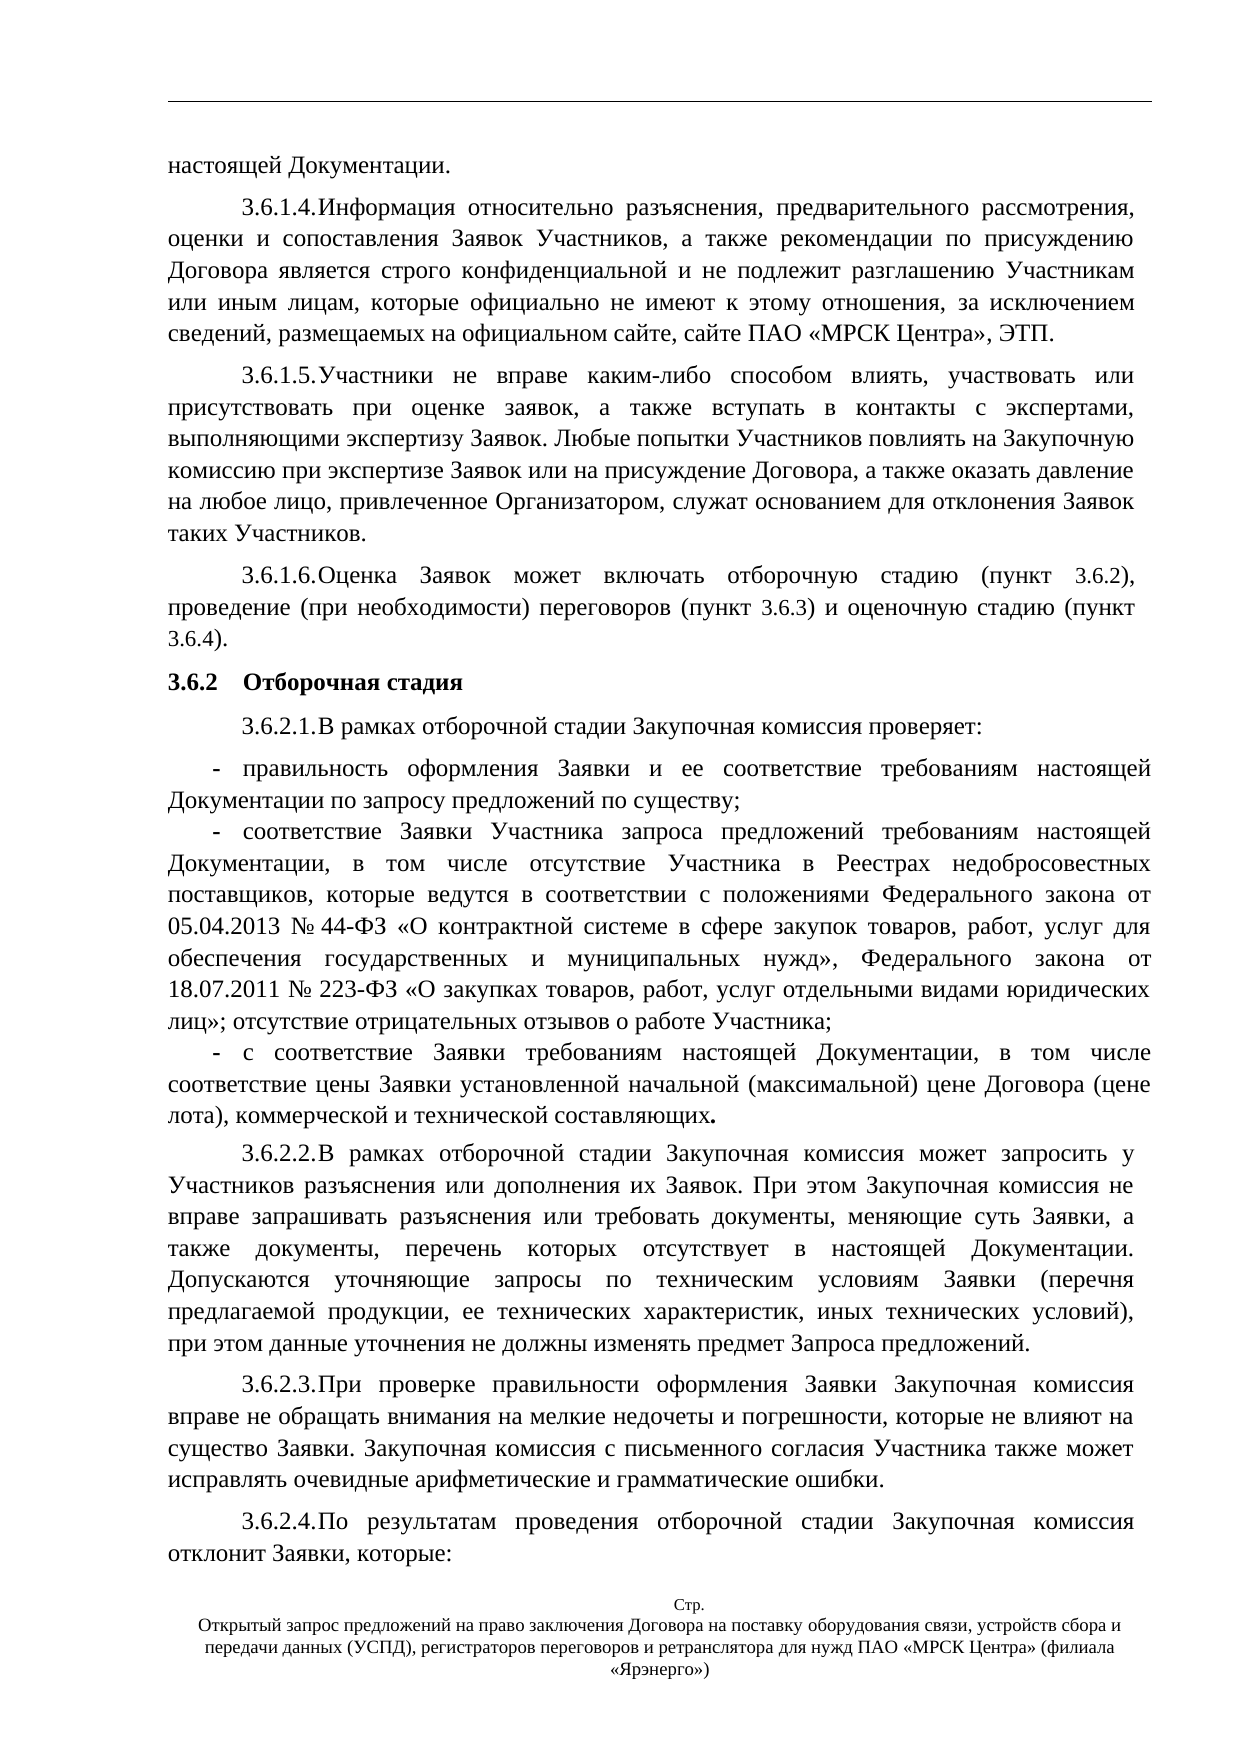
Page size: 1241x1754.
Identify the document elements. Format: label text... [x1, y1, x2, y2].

list соответствие Заявки Участника запроса предложений требованиям настоящей Документации, в том числе отсутствие Участника в Реестрах недобросовестных поставщиков, которые ведутся в соответствии с положениями Федерального закона от 05.04.2013 № 44-ФЗ «О контрактной системе в сфере закупок товаров, работ, услуг для обеспечения государственных и муниципальных нужд», Федерального закона от 18.07.2011 № 223-ФЗ «О закупках товаров, работ, услуг отдельными видами юридических лиц»; отсутствие отрицательных отзывов о работе Участника; [168, 816, 1152, 1034]
subtitle Отборочная стадия [168, 667, 1152, 696]
list правильность оформления Заявки и ее соответствие требованиям настоящей Документации по запросу предложений по существу; [168, 753, 1152, 813]
list Информация относительно разъяснения, предварительного рассмотрения, оценки и сопоставления Заявок Участников, а также рекомендации по присуждению Договора является строго конфиденциальной и не подлежит разглашению Участникам или иным лицам, которые официально не имеют к этому отношения, за исключением сведений, размещаемых на официальном сайте, сайте ПАО «МРСК Центра», ЭТП. [168, 192, 1135, 347]
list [168, 150, 1135, 179]
list При проверке правильности оформления Заявки Закупочная комиссия вправе не обращать внимания на мелкие недочеты и погрешности, которые не влияют на существо Заявки. Закупочная комиссия с письменного согласия Участника также может исправлять очевидные арифметические и грамматические ошибки. [168, 1369, 1135, 1493]
list По результатам проведения отборочной стадии Закупочная комиссия отклонит Заявки, которые: [168, 1506, 1135, 1567]
list с соответствие Заявки требованиям настоящей Документации, в том числе соответствие цены Заявки установленной начальной (максимальной) цене Договора (цене лота), коммерческой и технической составляющих. [168, 1037, 1152, 1129]
list В рамках отборочной стадии Закупочная комиссия может запросить у Участников разъяснения или дополнения их Заявок. При этом Закупочная комиссия не вправе запрашивать разъяснения или требовать документы, меняющие суть Заявки, а также документы, перечень которых отсутствует в настоящей Документации. Допускаются уточняющие запросы по техническим условиям Заявки (перечня предлагаемой продукции, ее технических характеристик, иных технических условий), при этом данные уточнения не должны изменять предмет Запроса предложений. [168, 1138, 1135, 1356]
list Оценка Заявок может включать отборочную стадию (пункт 3.6.2), проведение (при необходимости) переговоров (пункт 3.6.3) и оценочную стадию (пункт 3.6.4). [168, 560, 1135, 652]
list В рамках отборочной стадии Закупочная комиссия проверяет: [168, 711, 1135, 740]
list Участники не вправе каким-либо способом влиять, участвовать или присутствовать при оценке заявок, а также вступать в контакты с экспертами, выполняющими экспертизу Заявок. Любые попытки Участников повлиять на Закупочную комиссию при экспертизе Заявок или на присуждение Договора, а также оказать давление на любое лицо, привлеченное Организатором, служат основанием для отклонения Заявок таких Участников. [168, 360, 1135, 547]
